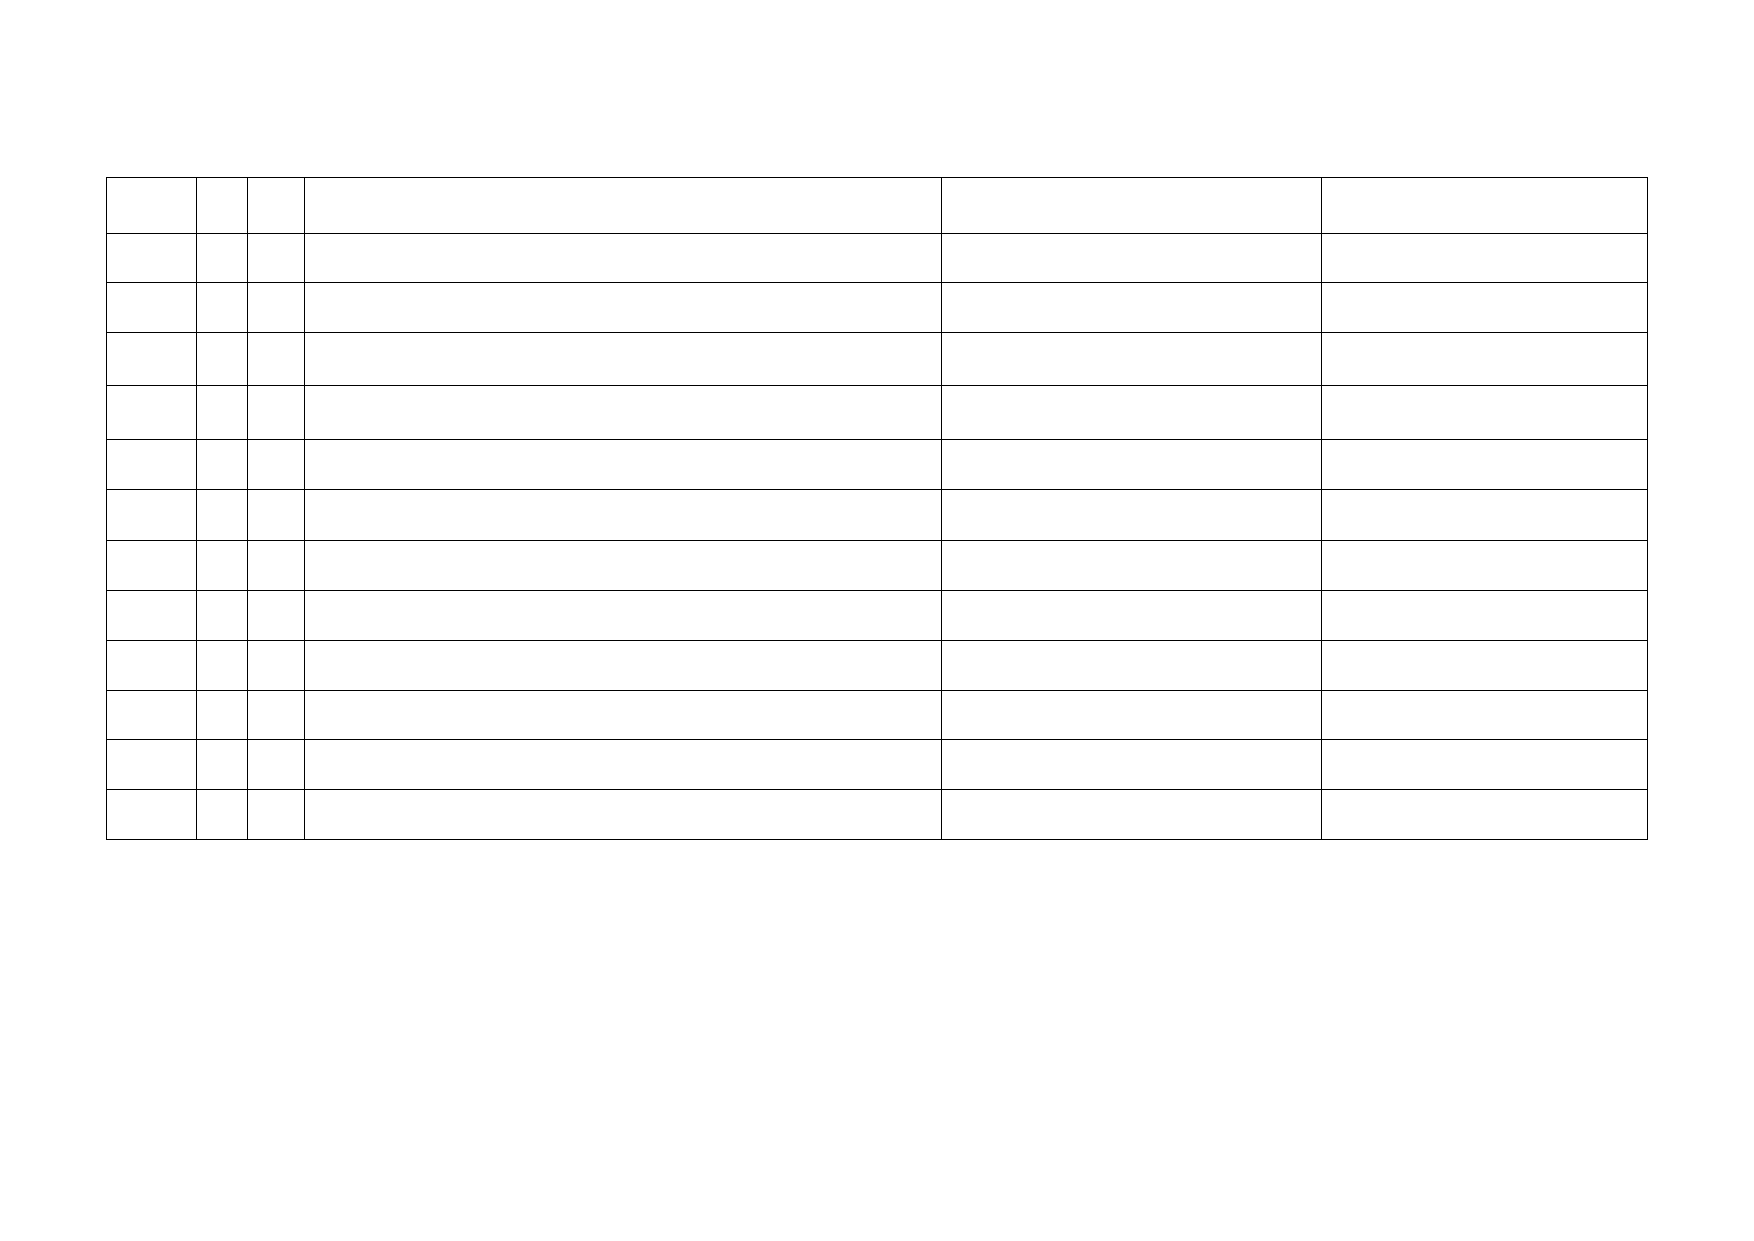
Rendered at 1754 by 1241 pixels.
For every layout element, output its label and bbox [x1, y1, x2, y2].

table_cell [248, 641, 304, 689]
table_cell [942, 440, 1321, 489]
table_cell [942, 386, 1321, 439]
table_cell [197, 691, 247, 739]
table_cell [1322, 178, 1647, 232]
table_cell [107, 283, 196, 332]
table_cell [197, 386, 247, 439]
table_cell [942, 234, 1321, 282]
table_cell [305, 234, 941, 282]
table_cell [248, 440, 304, 489]
table_cell [248, 591, 304, 639]
table_cell [1322, 790, 1647, 839]
table_cell [248, 283, 304, 332]
table_cell [1322, 234, 1647, 282]
table_cell [942, 691, 1321, 739]
table_cell [107, 333, 196, 385]
table_cell [197, 740, 247, 789]
table_cell [942, 790, 1321, 839]
table_cell [248, 333, 304, 385]
table_cell [305, 790, 941, 839]
table_cell [107, 691, 196, 739]
table_cell [1322, 541, 1647, 590]
table_cell [305, 740, 941, 789]
table_cell [197, 490, 247, 540]
table_cell [197, 641, 247, 689]
table_cell [248, 541, 304, 590]
table_cell [942, 178, 1321, 232]
table_cell [107, 490, 196, 540]
table_cell [1322, 440, 1647, 489]
table_cell [197, 790, 247, 839]
table_cell [942, 591, 1321, 639]
table_cell [942, 333, 1321, 385]
table_cell [1322, 283, 1647, 332]
table_cell [197, 333, 247, 385]
table_cell [305, 490, 941, 540]
table_cell [107, 178, 196, 232]
table_cell [197, 178, 247, 232]
table_cell [1322, 333, 1647, 385]
table_cell [305, 440, 941, 489]
table_cell [305, 691, 941, 739]
table_cell [107, 234, 196, 282]
table_cell [1322, 386, 1647, 439]
table_cell [107, 641, 196, 689]
table_cell [942, 490, 1321, 540]
table_cell [1322, 591, 1647, 639]
table_cell [305, 386, 941, 439]
table_cell [248, 490, 304, 540]
table_cell [248, 790, 304, 839]
table_cell [248, 234, 304, 282]
table_cell [107, 440, 196, 489]
table_cell [248, 740, 304, 789]
table_cell [107, 541, 196, 590]
table_cell [305, 178, 941, 232]
table_cell [1322, 641, 1647, 689]
table_cell [1322, 740, 1647, 789]
table_cell [305, 641, 941, 689]
table_cell [305, 283, 941, 332]
table_cell [197, 541, 247, 590]
table_cell [197, 591, 247, 639]
table_cell [1322, 691, 1647, 739]
table_cell [248, 691, 304, 739]
table_cell [197, 283, 247, 332]
table_cell [107, 591, 196, 639]
table_cell [107, 790, 196, 839]
table_cell [942, 283, 1321, 332]
table_cell [942, 740, 1321, 789]
table_cell [248, 178, 304, 232]
table_cell [197, 440, 247, 489]
table_cell [305, 541, 941, 590]
table_cell [248, 386, 304, 439]
table_cell [305, 591, 941, 639]
table_cell [942, 541, 1321, 590]
table_cell [107, 740, 196, 789]
table_cell [107, 386, 196, 439]
table_cell [942, 641, 1321, 689]
table_cell [305, 333, 941, 385]
table_cell [197, 234, 247, 282]
table_cell [1322, 490, 1647, 540]
